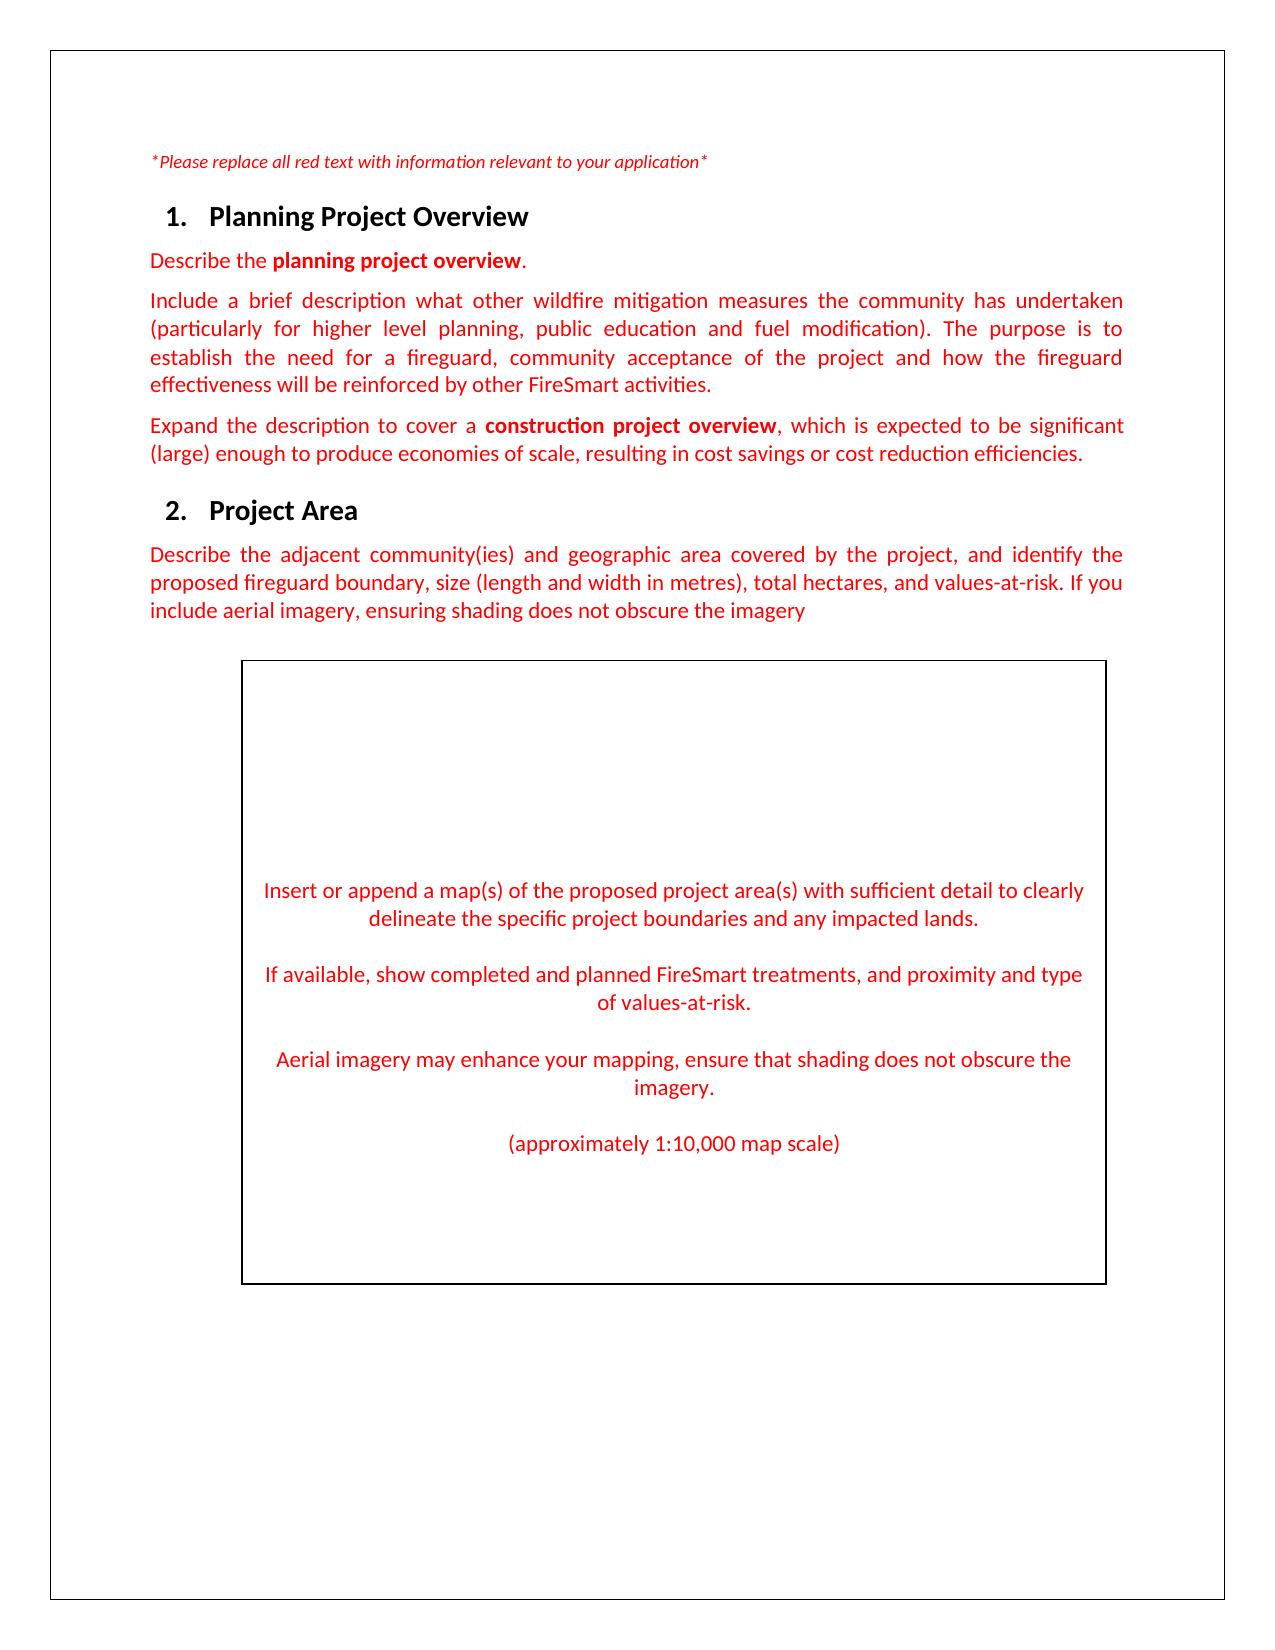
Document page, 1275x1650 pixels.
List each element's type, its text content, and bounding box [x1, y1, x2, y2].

text Describe the adjacent community(ies) and geographic area covered by the project, and identify the proposed fireguard boundary, size (length and width in metres), total hectares, and values-at-risk. If you include aerial imagery, ensuring shading does not obscure the imagery [150, 540, 1125, 624]
text Describe the planning project overview. [150, 246, 1125, 274]
text Expand the description to cover a construction project overview, which is expected to be significant (large) enough to produce economies of scale, resulting in cost savings or cost reduction efficiencies. [150, 411, 1125, 467]
text Include a brief description what other wildfire mitigation measures the community has undertaken (particularly for higher level planning, public education and fuel modification). The purpose is to establish the need for a fireguard, community acceptance of the project and how the fireguard effectiveness will be reinforced by other FireSmart activities. [150, 287, 1125, 399]
subtitle Planning Project Overview [165, 198, 1125, 233]
subtitle Project Area [165, 492, 1125, 528]
text *Please replace all red text with information relevant to your application* [150, 150, 1125, 173]
